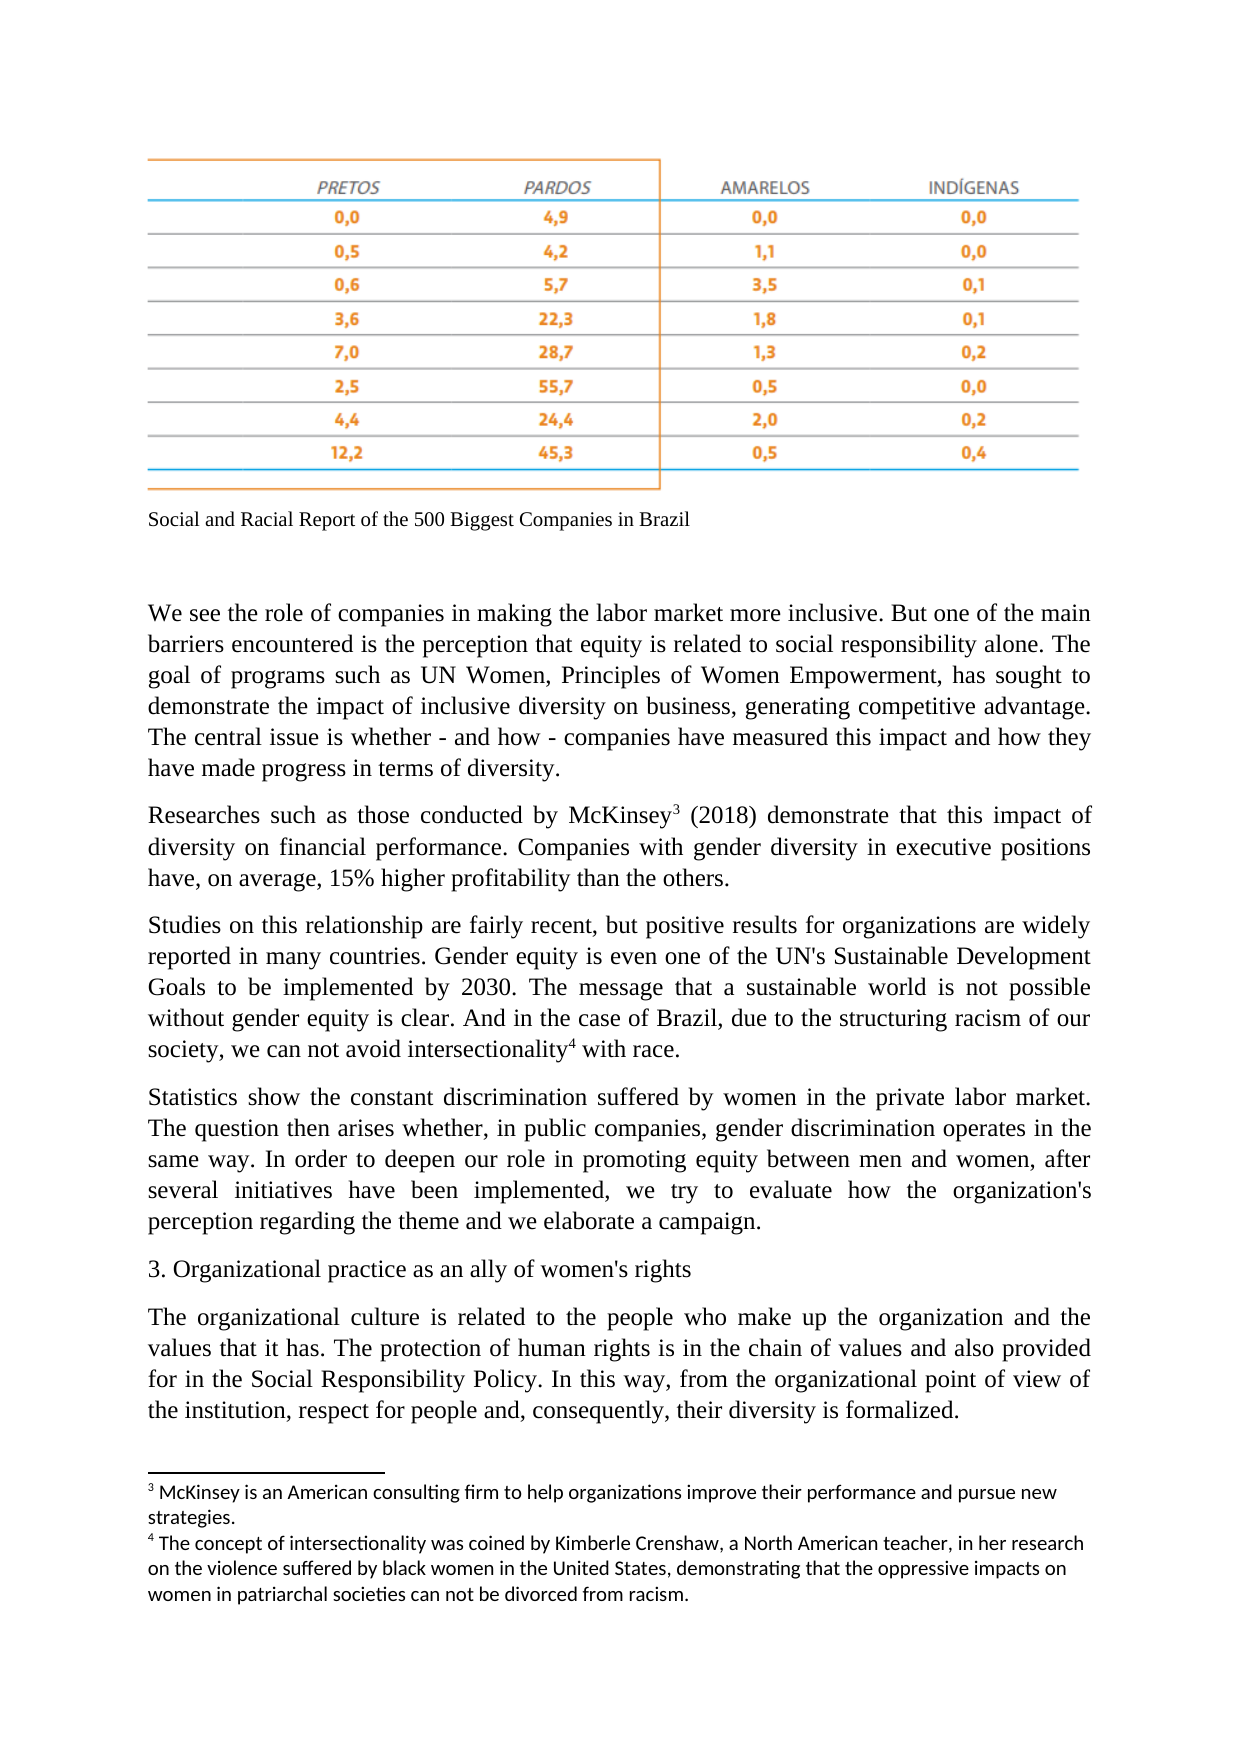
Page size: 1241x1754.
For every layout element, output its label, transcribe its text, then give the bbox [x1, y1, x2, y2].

text Statistics show the constant discrimination suffered by women in the private labor market. The question then arises whether, in public companies, gender discrimination operates in the same way. In order to deepen our role in promoting equity between men and women, after several initiatives have been implemented, we try to evaluate how the organization's perception regarding the theme and we elaborate a campaign. [148, 1082, 1092, 1235]
text Studies on this relationship are fairly recent, but positive results for organizations are widely reported in many countries. Gender equity is even one of the UN's Sustainable Development Goals to be implemented by 2030. The message that a sustainable world is not possible without gender equity is clear. And in the case of Brazil, due to the structuring racism of our society, we can not avoid intersectionality with race. [148, 910, 1092, 1063]
text Social and Racial Report of the 500 Biggest Companies in Brazil [148, 506, 1092, 531]
text Researches such as those conducted by McKinsey (2018) demonstrate that this impact of diversity on financial performance. Companies with gender diversity in executive positions have, on average, 15% higher profitability than the others. [148, 801, 1092, 891]
text 3. Organizational practice as an ally of women's rights [148, 1254, 1092, 1283]
picture [147, 147, 1092, 506]
text The organizational culture is related to the people who make up the organization and the values that it has. The protection of human rights is in the chain of values and also provided for in the Social Responsibility Policy. In this way, from the organizational point of view of the institution, respect for people and, consequently, their diversity is formalized. [148, 1302, 1092, 1424]
text We see the role of companies in making the labor market more inclusive. But one of the main barriers encountered is the perception that equity is related to social responsibility alone. The goal of programs such as UN Women, Principles of Women Empowerment, has sought to demonstrate the impact of inclusive diversity on business, generating competitive advantage. The central issue is whether - and how - companies have measured this impact and how they have made progress in terms of diversity. [148, 598, 1092, 782]
